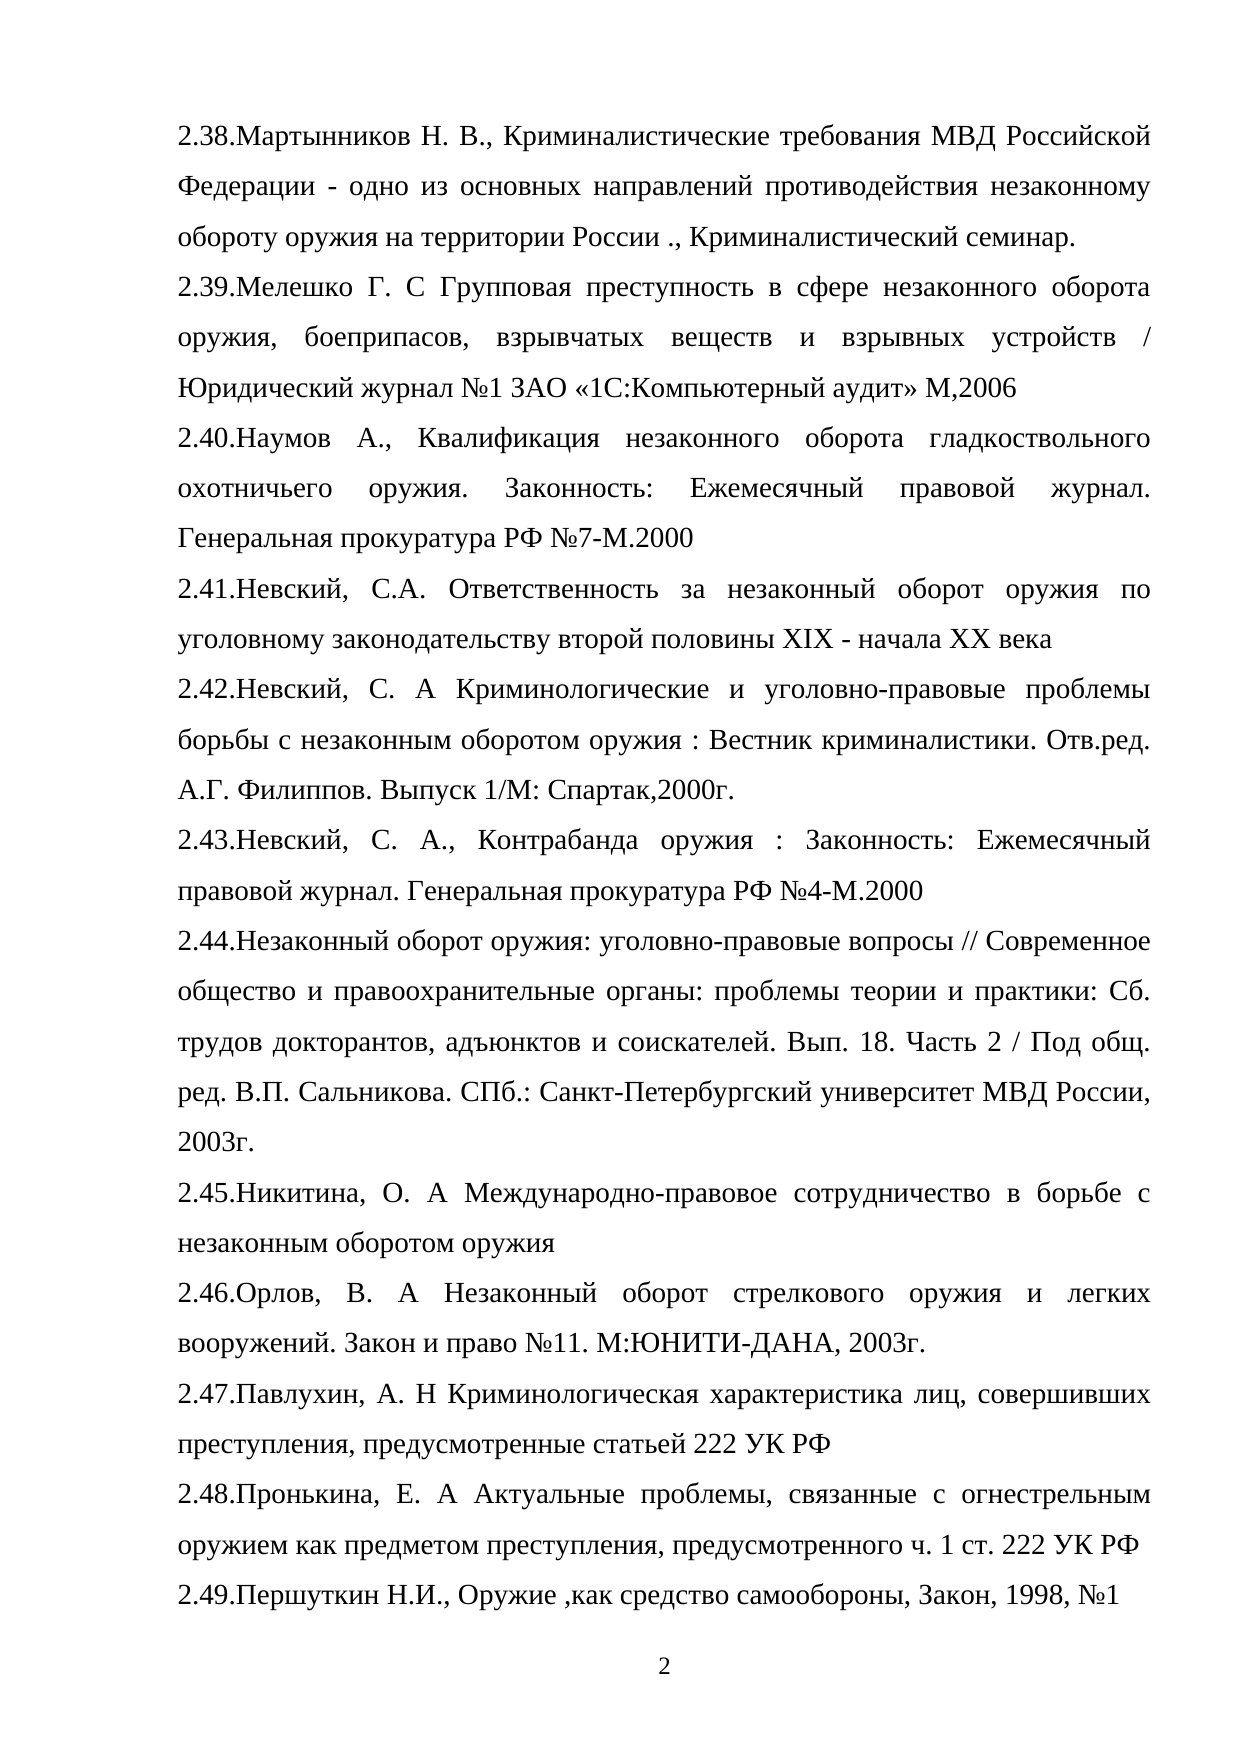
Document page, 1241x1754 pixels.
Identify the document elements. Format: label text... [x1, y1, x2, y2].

text 2.49.Першуткин Н.И., Оружие ,как средство самообороны, Закон, 1998, №1 [177, 1577, 1152, 1611]
text 2.39.Мелешко Г. С Групповая преступность в сфере незаконного оборота оружия, боеприпасов, взрывчатых веществ и взрывных устройств / Юридический журнал №1 ЗАО «1С:Компьютерный аудит» М,2006 [177, 269, 1152, 403]
text 2.42.Невский, С. А Криминологические и уголовно-правовые проблемы борьбы с незаконным оборотом оружия : Вестник криминалистики. Отв.ред. А.Г. Филиппов. Выпуск 1/М: Спартак,2000г. [177, 672, 1152, 806]
text 2.45.Никитина, О. А Международно-правовое сотрудничество в борьбе с незаконным оборотом оружия [177, 1175, 1152, 1258]
text 2.46.Орлов, В. А Незаконный оборот стрелкового оружия и легких вооружений. Закон и право №11. М:ЮНИТИ-ДАНА, 2003г. [177, 1275, 1152, 1359]
text 2.48.Пронькина, Е. А Актуальные проблемы, связанные с огнестрельным оружием как предметом преступления, предусмотренного ч. 1 ст. 222 УК РФ [177, 1477, 1152, 1560]
text 2.40.Наумов А., Квалификация незаконного оборота гладкоствольного охотничьего оружия. Законность: Ежемесячный правовой журнал. Генеральная прокуратура РФ №7-М.2000 [177, 420, 1152, 554]
text 2.44.Незаконный оборот оружия: уголовно-правовые вопросы // Современное общество и правоохранительные органы: проблемы теории и практики: Сб. трудов докторантов, адъюнктов и соискателей. Вып. 18. Часть 2 / Под общ. ред. В.П. Сальникова. СПб.: Санкт-Петербургский университет МВД России, 2003г. [177, 923, 1152, 1158]
text 2.43.Невский, С. А., Контрабанда оружия : Законность: Ежемесячный правовой журнал. Генеральная прокуратура РФ №4-М.2000 [177, 822, 1152, 906]
text 2.41.Невский, С.А. Ответственность за незаконный оборот оружия по уголовному законодательству второй половины XIX - начала XX века [177, 571, 1152, 655]
text 2.38.Мартынников Н. В., Криминалистические требования МВД Российской Федерации - одно из основных направлений противодействия незаконному обороту оружия на территории России ., Криминалистический семинар. [177, 118, 1152, 252]
text 2.47.Павлухин, А. Н Криминологическая характеристика лиц, совершивших преступления, предусмотренные статьей 222 УК РФ [177, 1376, 1152, 1460]
